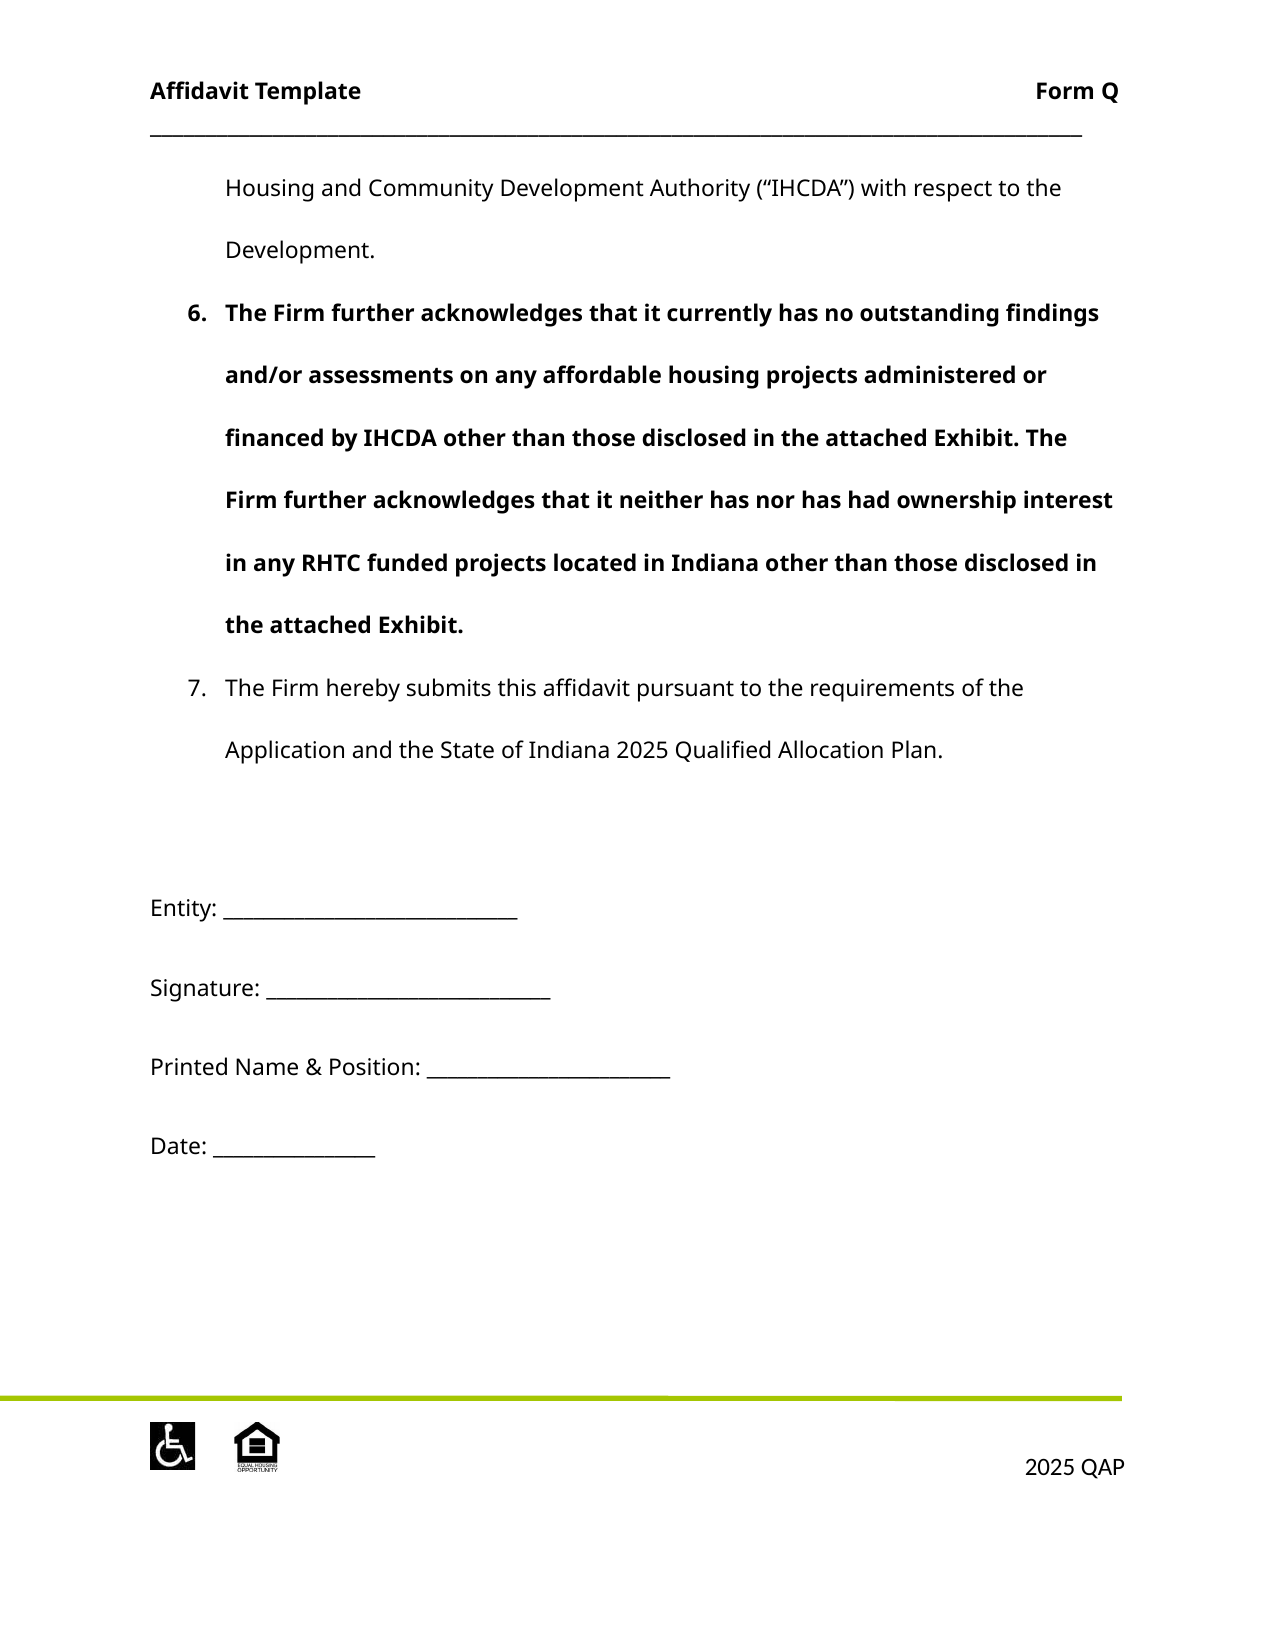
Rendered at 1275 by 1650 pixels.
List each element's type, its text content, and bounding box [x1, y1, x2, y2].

picture [234, 1422, 280, 1472]
text Printed Name & Position: ________________________ [150, 1051, 1125, 1082]
list The Firm further acknowledges that it currently has no outstanding findings and/or assessments on any affordable housing projects administered or financed by IHCDA other than those disclosed in the attached Exhibit. The Firm further acknowledges that it neither has nor has had ownership interest in any RHTC funded projects located in Indiana other than those disclosed in the attached Exhibit. [187, 297, 1125, 640]
text Date: ________________ [150, 1130, 1125, 1161]
list The Firm hereby submits this affidavit pursuant to the requirements of the Application and the State of Indiana 2025 Qualified Allocation Plan. [187, 672, 1125, 765]
text Signature: ____________________________ [150, 972, 1125, 1003]
picture [150, 1422, 196, 1470]
text Entity: _____________________________ [150, 892, 1125, 924]
